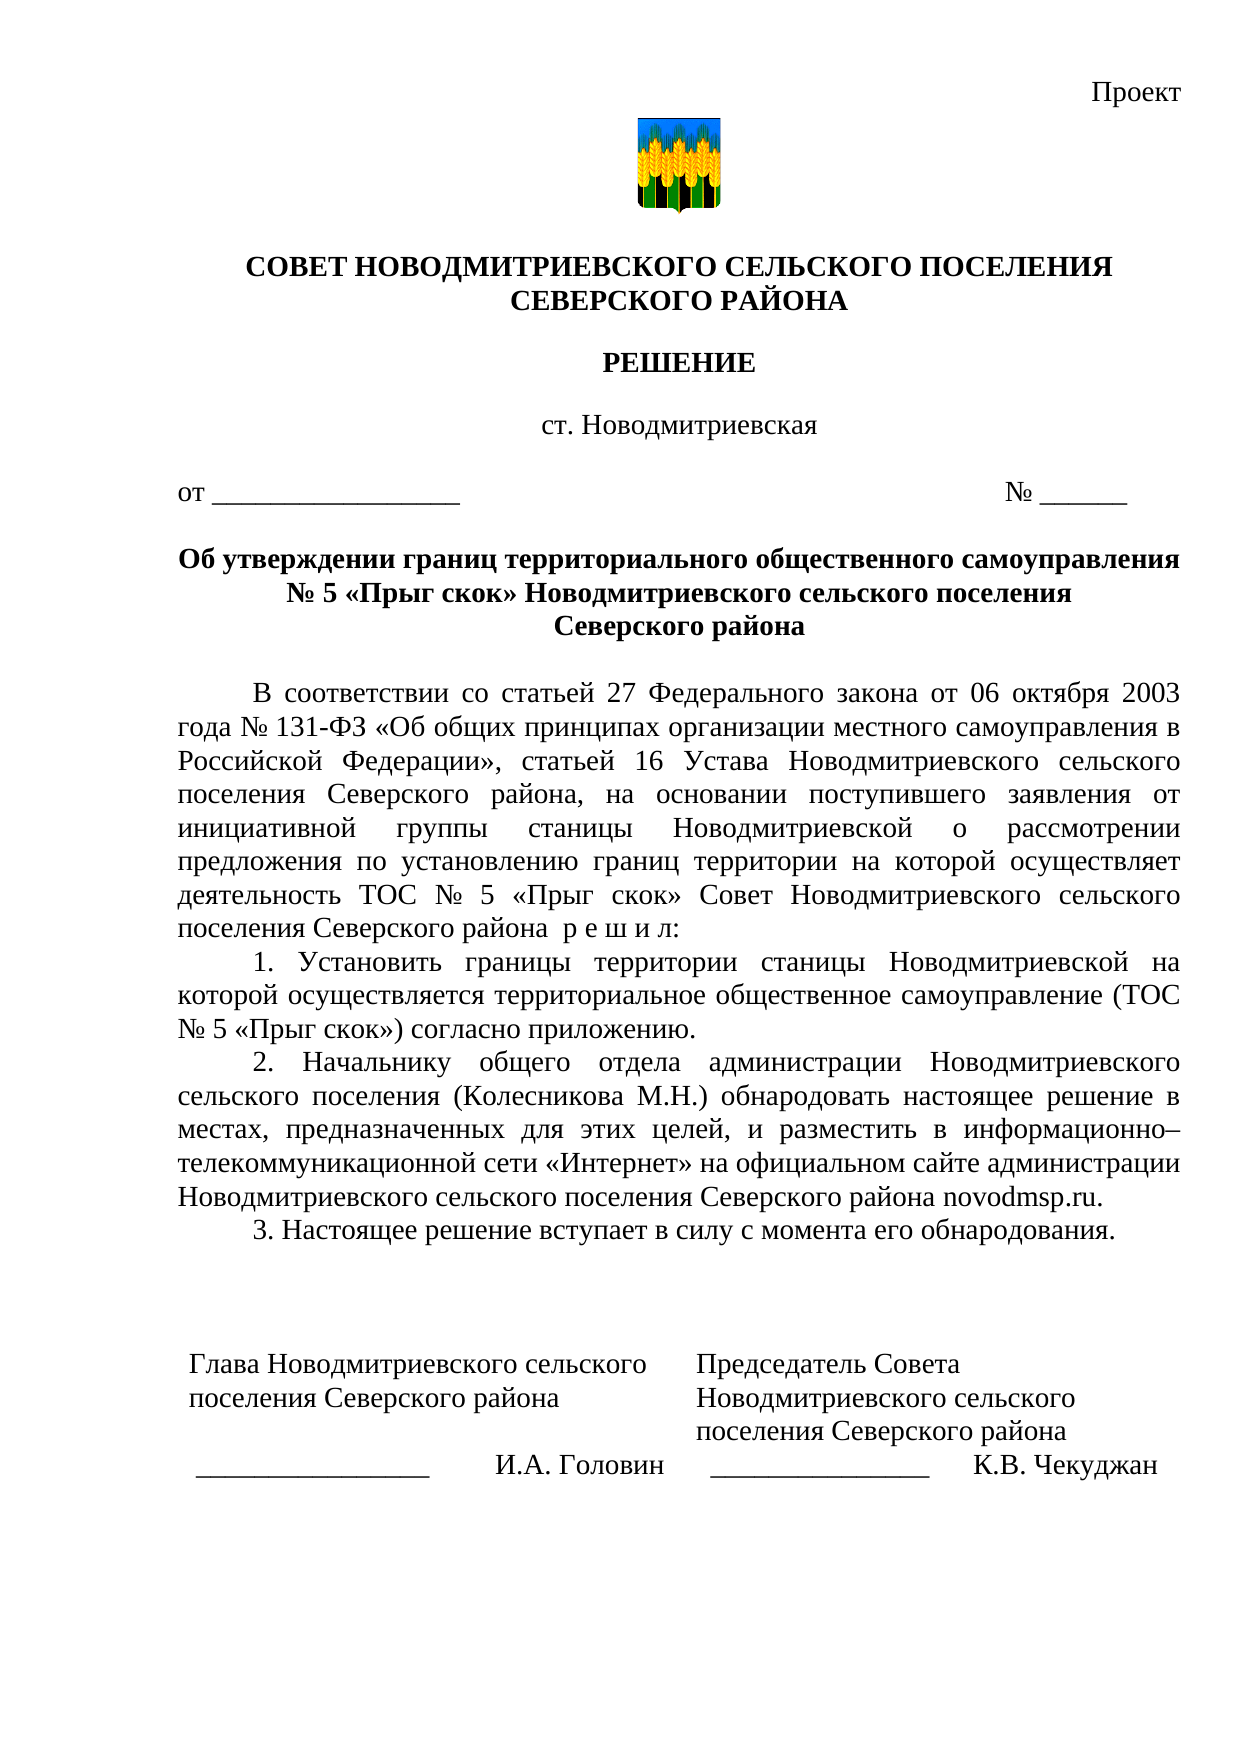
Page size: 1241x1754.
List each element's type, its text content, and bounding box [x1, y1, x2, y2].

picture [637, 118, 721, 216]
subtitle РЕШЕНИЕ [177, 345, 1181, 378]
subtitle СОВЕТ НОВОДМИТРИЕВСКОГО СЕЛЬСКОГО ПОСЕЛЕНИЯ [177, 249, 1181, 283]
text 1. Установить границы территории станицы Новодмитриевской на которой осуществляется территориальное общественное самоуправление (ТОС № 5 «Прыг скок») согласно приложению. [177, 944, 1181, 1044]
text 3. Настоящее решение вступает в силу с момента его обнародования. [177, 1212, 1181, 1246]
table_cell ________________ И.А. Головин [177, 1447, 684, 1481]
text 2. Начальнику общего отдела администрации Новодмитриевского сельского поселения (Колесникова М.Н.) обнародовать настоящее решение в местах, предназначенных для этих целей, и разместить в информационно–телекоммуникационной сети «Интернет» на официальном сайте администрации Новодмитриевского сельского поселения Северского района novodmsp.ru. [177, 1044, 1181, 1212]
table_header Глава Новодмитриевского сельского поселения Северского района [177, 1346, 684, 1447]
text Об утверждении границ территориального общественного самоуправления № 5 «Прыг скок» Новодмитриевского сельского поселения [177, 541, 1181, 608]
table_header Председатель Совета Новодмитриевского сельского поселения Северского района [685, 1346, 1181, 1447]
table_cell _______________ К.В. Чекуджан [685, 1447, 1181, 1481]
subtitle СЕВЕРСКОГО РАЙОНА [177, 283, 1181, 316]
text от _________________ № ______ [177, 474, 1181, 508]
text В соответствии со статьей 27 Федерального закона от 06 октября 2003 года № 131-ФЗ «Об общих принципах организации местного самоуправления в Российской Федерации», статьей 16 Устава Новодмитриевского сельского поселения Северского района, на основании поступившего заявления от инициативной группы станицы Новодмитриевской о рассмотрении предложения по установлению границ территории на которой осуществляет деятельность ТОС № 5 «Прыг скок» Совет Новодмитриевского сельского поселения Северского района р е ш и л: [177, 676, 1181, 944]
text ст. Новодмитриевская [177, 407, 1181, 441]
text Северского района [177, 608, 1181, 642]
